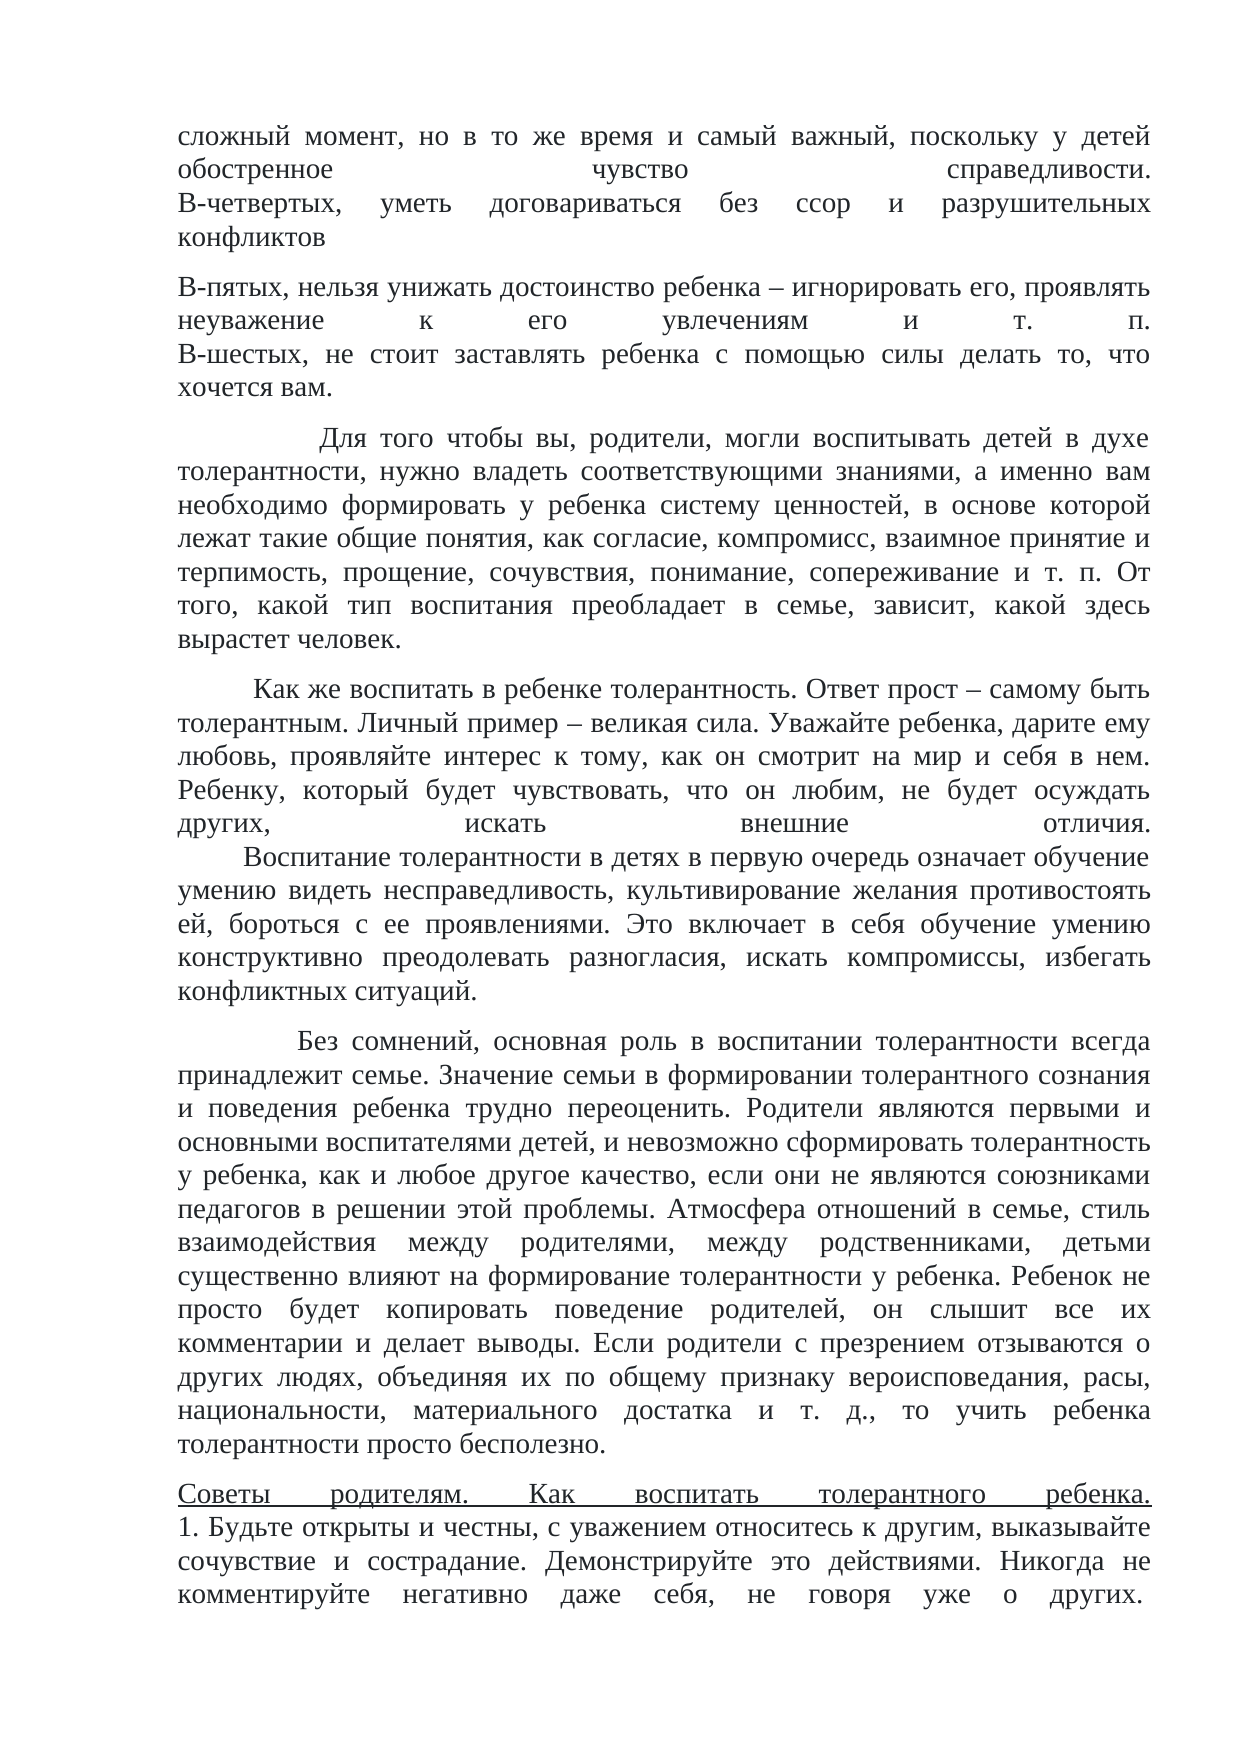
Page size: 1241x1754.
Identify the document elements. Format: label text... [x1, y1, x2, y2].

text Без сомнений, основная роль в воспитании толерантности всегда принадлежит семье. Значение семьи в формировании толерантного сознания и поведения ребенка трудно переоценить. Родители являются первыми и основными воспитателями детей, и невозможно сформировать толерантность у ребенка, как и любое другое качество, если они не являются союзниками педагогов в решении этой проблемы. Атмосфера отношений в семье, стиль взаимодействия между родителями, между родственниками, детьми существенно влияют на формирование толерантности у ребенка. Ребенок не просто будет копировать поведение родителей, он слышит все их комментарии и делает выводы. Если родители с презрением отзываются о других людях, объединяя их по общему признаку вероисповедания, расы, национальности, материального достатка и т. д., то учить ребенка толерантности просто бесполезно. [177, 1023, 1152, 1459]
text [177, 1506, 1152, 1610]
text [177, 118, 1152, 252]
text Как же воспитать в ребенке толерантность. Ответ прост – самому быть толерантным. Личный пример – великая сила. Уважайте ребенка, дарите ему любовь, проявляйте интерес к тому, как он смотрит на мир и себя в нем. Ребенку, который будет чувствовать, что он любим, не будет осуждать других, искать внешние отличия. Воспитание толерантности в детях в первую очередь означает обучение умению видеть несправедливость, культивирование желания противостоять ей, бороться с ее проявлениями. Это включает в себя обучение умению конструктивно преодолевать разногласия, искать компромиссы, избегать конфликтных ситуаций. [177, 671, 1152, 1007]
text В-пятых, нельзя унижать достоинство ребенка – игнорировать его, проявлять неуважение к его увлечениям и т. п. В-шестых, не стоит заставлять ребенка с помощью силы делать то, что хочется вам. [177, 269, 1152, 403]
text Для того чтобы вы, родители, могли воспитывать детей в духе толерантности, нужно владеть соответствующими знаниями, а именно вам необходимо формировать у ребенка систему ценностей, в основе которой лежат такие общие понятия, как согласие, компромисс, взаимное принятие и терпимость, прощение, сочувствия, понимание, сопереживание и т. п. От того, какой тип воспитания преобладает в семье, зависит, какой здесь вырастет человек. [177, 420, 1152, 654]
